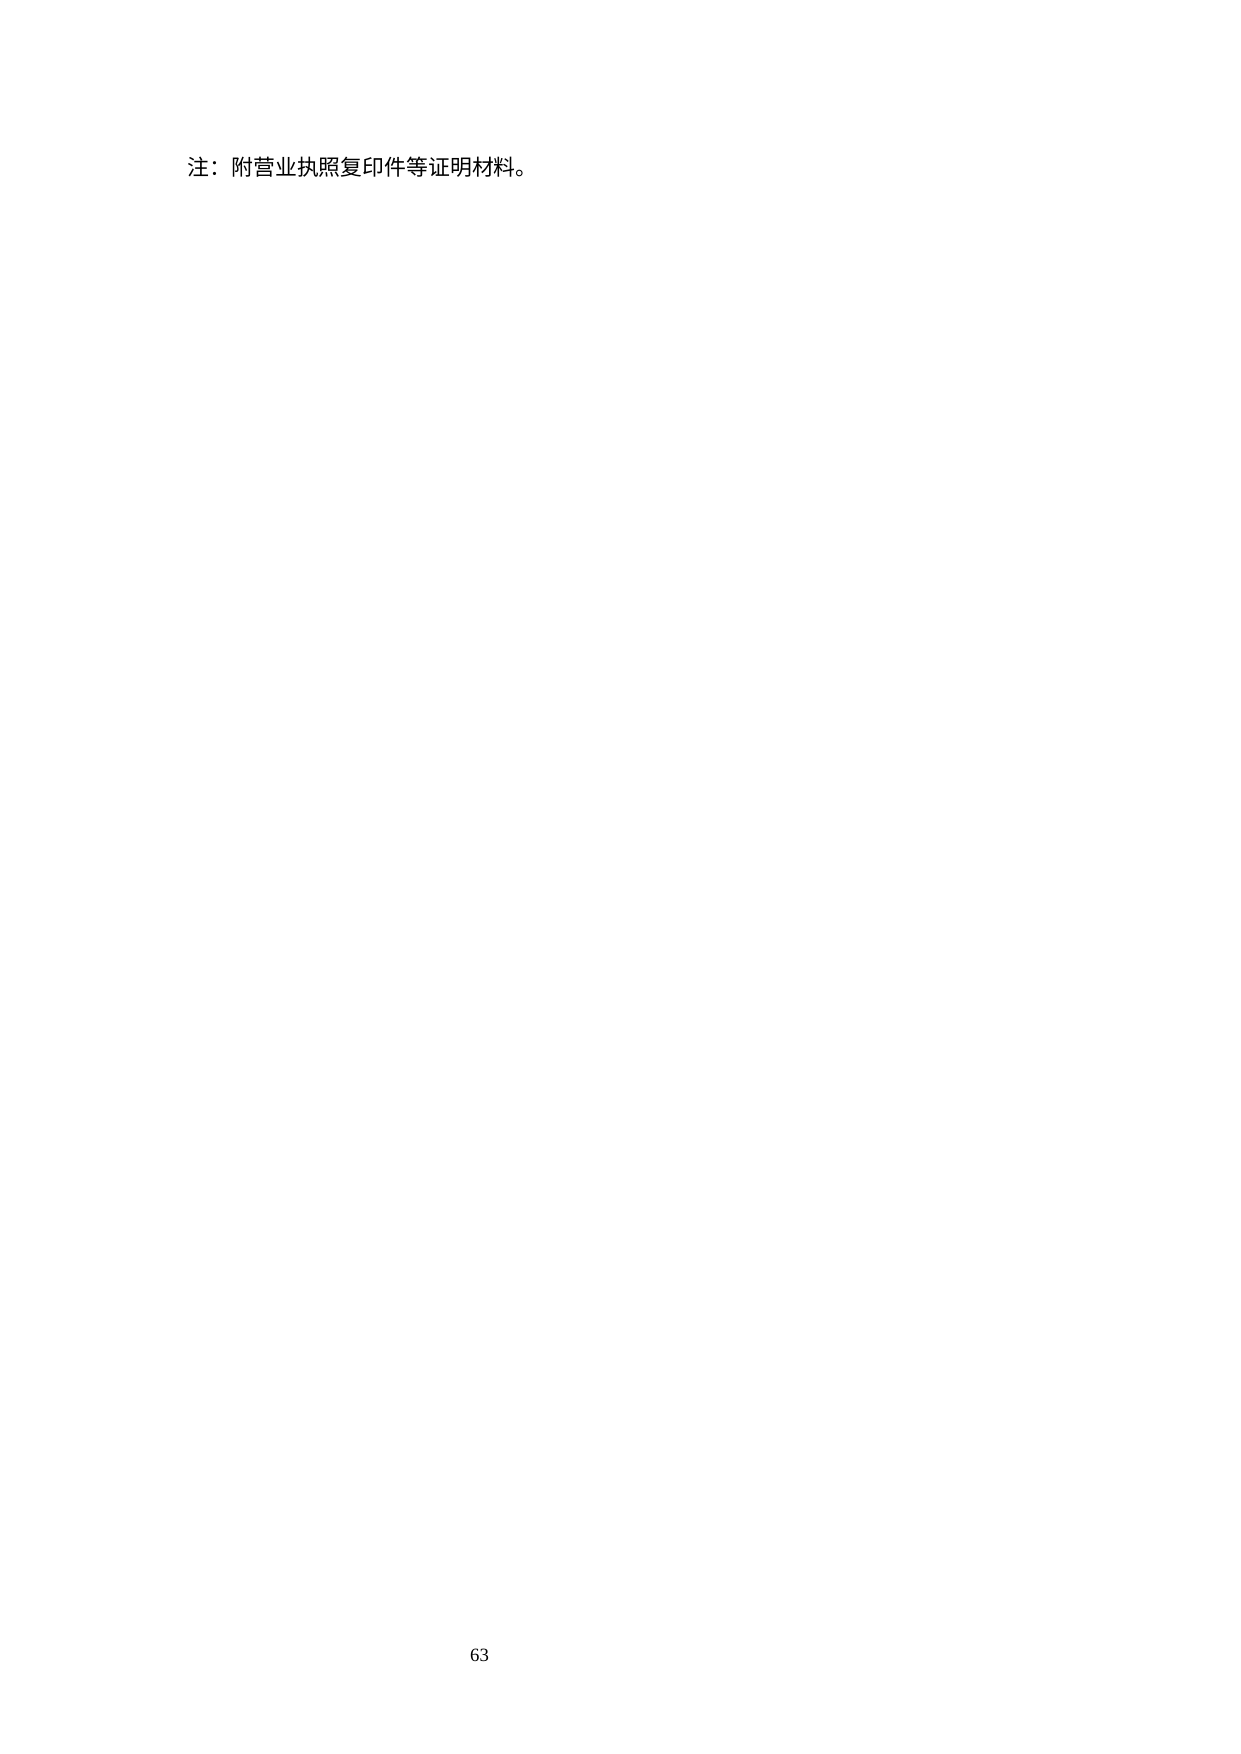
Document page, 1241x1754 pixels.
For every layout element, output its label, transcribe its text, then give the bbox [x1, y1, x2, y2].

text 注：附营业执照复印件等证明材料。 [187, 150, 1053, 182]
